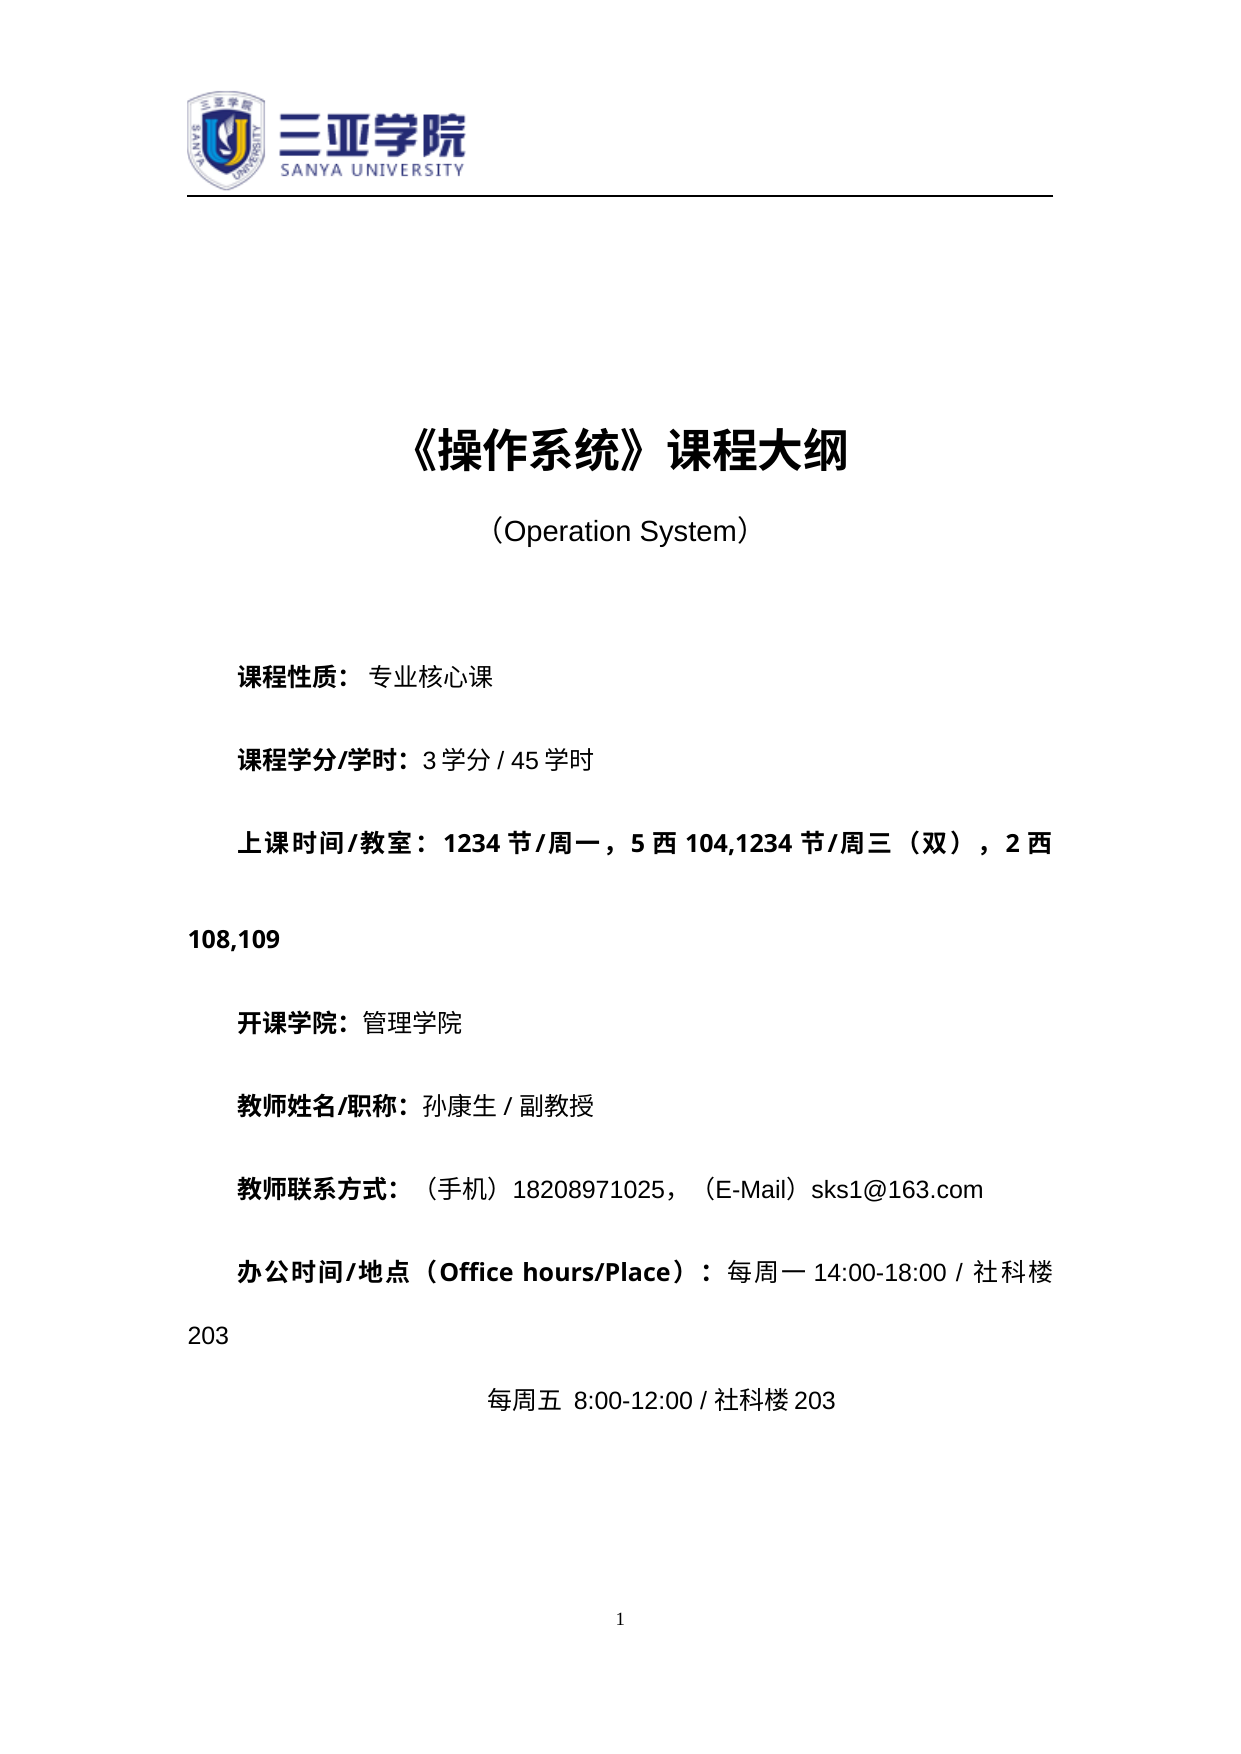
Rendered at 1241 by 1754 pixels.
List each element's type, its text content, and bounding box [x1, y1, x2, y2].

text 课程学分/学时：3学分 / 45学时 [187, 726, 1053, 791]
text 教师姓名/职称：孙康生 / 副教授 [187, 1072, 1053, 1137]
picture [187, 88, 484, 194]
text 教师联系方式：（手机）18208971025，（E-Mail）sks1@163.com [187, 1155, 1053, 1220]
text 《操作系统》课程大纲 [187, 398, 1053, 496]
text 上课时间/教室：1234节/周一，5西104,1234节/周三（双），2西108,109 [187, 809, 1053, 972]
text （Operation System） [187, 496, 1053, 561]
text 课程性质： 专业核心课 [187, 643, 1053, 708]
text 开课学院：管理学院 [187, 989, 1053, 1054]
text 每周五 8:00-12:00 / 社科楼203 [187, 1366, 1053, 1431]
text 办公时间/地点（Office hours/Place）：每周一14:00-18:00 / 社科楼203 [187, 1238, 1053, 1352]
